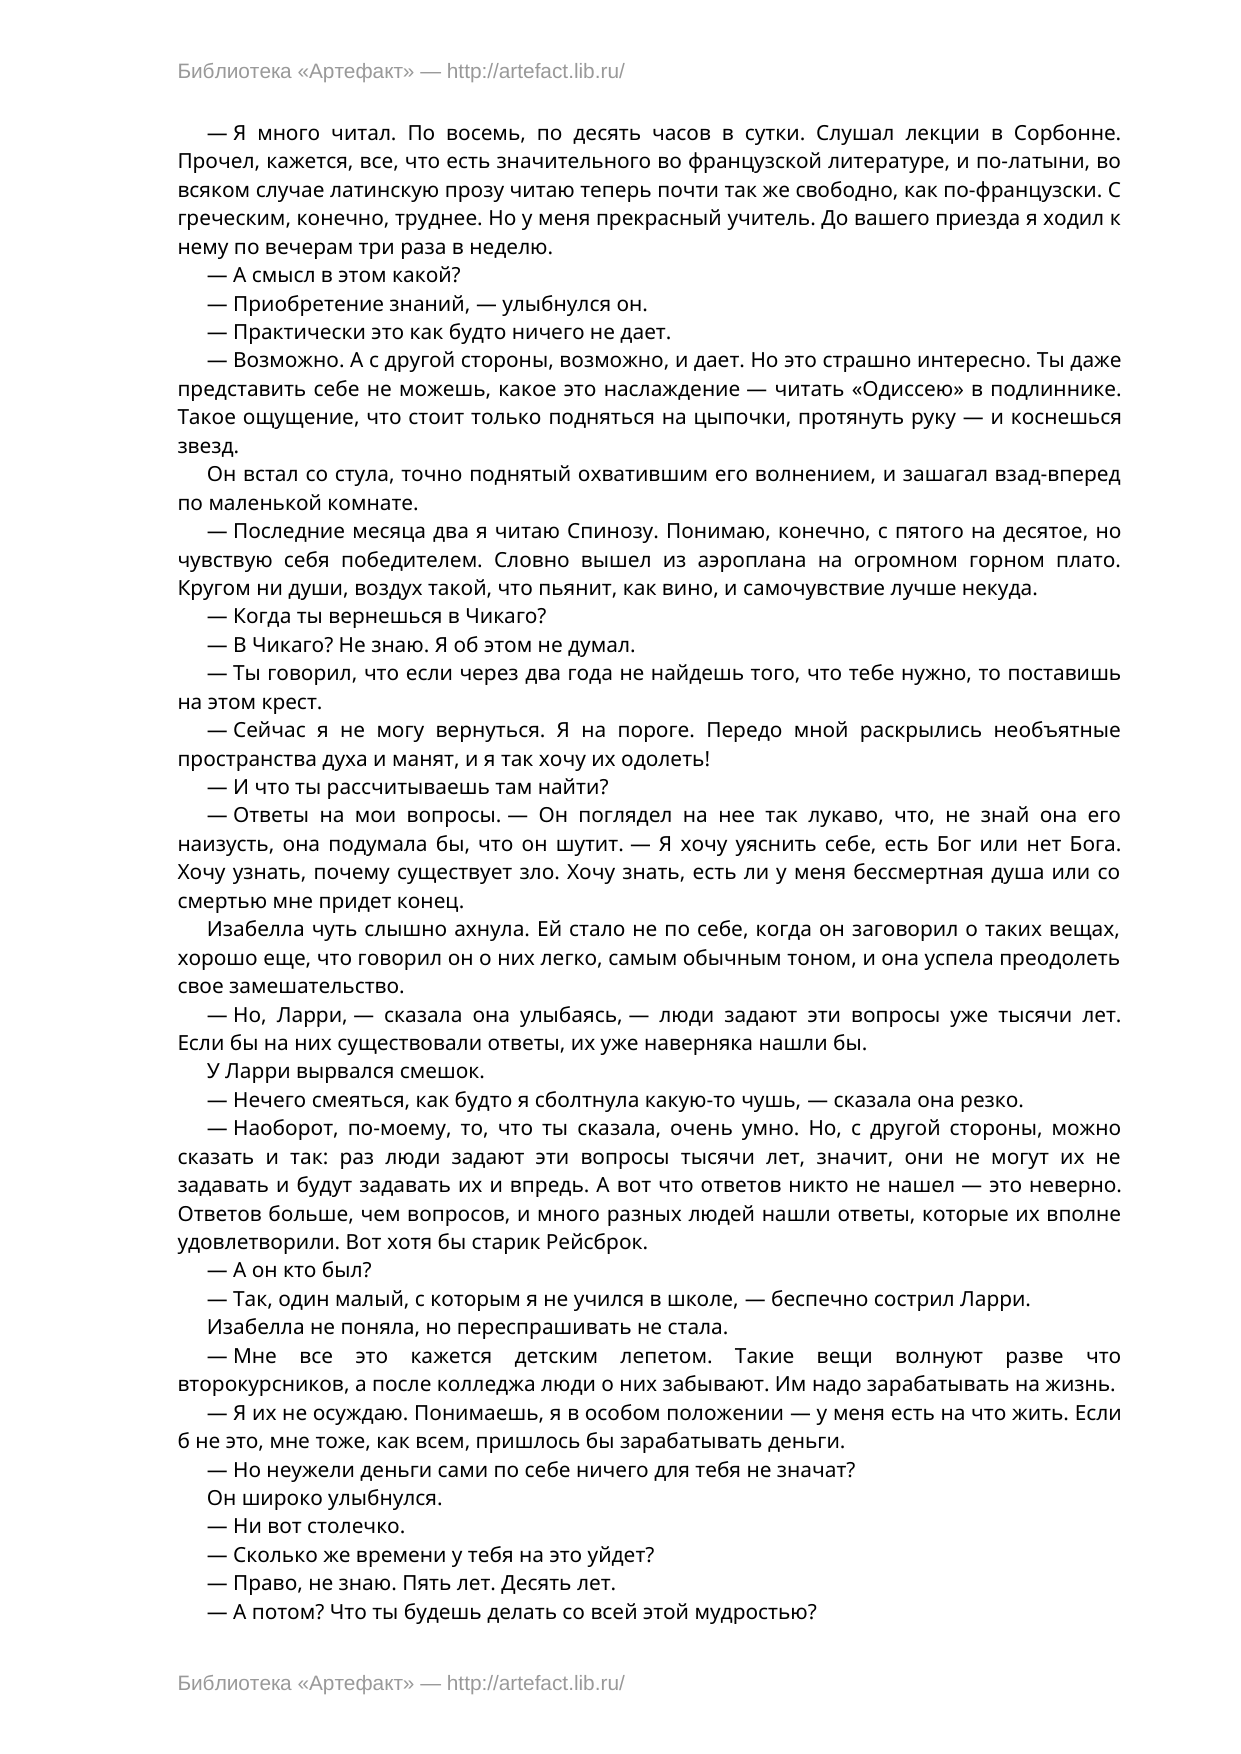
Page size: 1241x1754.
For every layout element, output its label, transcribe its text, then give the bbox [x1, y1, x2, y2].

text — Но неужели деньги сами по себе ничего для тебя не значат? [177, 1455, 1122, 1483]
text Изабелла не поняла, но переспрашивать не стала. [177, 1312, 1122, 1341]
text — Последние месяца два я читаю Спинозу. Понимаю, конечно, с пятого на десятое, но чувствую себя победителем. Словно вышел из аэроплана на огромном горном плато. Кругом ни души, воздух такой, что пьянит, как вино, и самочувствие лучше некуда. [177, 516, 1122, 602]
text — Практически это как будто ничего не дает. [177, 317, 1122, 346]
text — Я много читал. По восемь, по десять часов в сутки. Слушал лекции в Сорбонне. Прочел, кажется, все, что есть значительного во французской литературе, и по-латыни, во всяком случае латинскую прозу читаю теперь почти так же свободно, как по-французски. С греческим, конечно, труднее. Но у меня прекрасный учитель. До вашего приезда я ходил к нему по вечерам три раза в неделю. [177, 118, 1122, 260]
text — Право, не знаю. Пять лет. Десять лет. [177, 1568, 1122, 1597]
text — Когда ты вернешься в Чикаго? [177, 602, 1122, 630]
text Он встал со стула, точно поднятый охватившим его волнением, и зашагал взад-вперед по маленькой комнате. [177, 459, 1122, 516]
text — А он кто был? [177, 1256, 1122, 1284]
text Изабелла чуть слышно ахнула. Ей стало не по себе, когда он заговорил о таких вещах, хорошо еще, что говорил он о них легко, самым обычным тоном, и она успела преодолеть свое замешательство. [177, 914, 1122, 1000]
text — Мне все это кажется детским лепетом. Такие вещи волнуют разве что второкурсников, а после колледжа люди о них забывают. Им надо зарабатывать на жизнь. [177, 1341, 1122, 1398]
text — Так, один малый, с которым я не учился в школе, — беспечно сострил Ларри. [177, 1284, 1122, 1312]
text — Сейчас я не могу вернуться. Я на пороге. Передо мной раскрылись необъятные пространства духа и манят, и я так хочу их одолеть! [177, 715, 1122, 772]
text — В Чикаго? Не знаю. Я об этом не думал. [177, 630, 1122, 658]
text — Ни вот столечко. [177, 1512, 1122, 1540]
text — Сколько же времени у тебя на это уйдет? [177, 1540, 1122, 1568]
text — Но, Ларри, — сказала она улыбаясь, — люди задают эти вопросы уже тысячи лет. Если бы на них существовали ответы, их уже наверняка нашли бы. [177, 1000, 1122, 1057]
text — И что ты рассчитываешь там найти? [177, 772, 1122, 801]
text — А потом? Что ты будешь делать со всей этой мудростью? [177, 1597, 1122, 1625]
text — Я их не осуждаю. Понимаешь, я в особом положении — у меня есть на что жить. Если б не это, мне тоже, как всем, пришлось бы зарабатывать деньги. [177, 1398, 1122, 1455]
text Он широко улыбнулся. [177, 1483, 1122, 1512]
text — Возможно. А с другой стороны, возможно, и дает. Но это страшно интересно. Ты даже представить себе не можешь, какое это наслаждение — читать «Одиссею» в подлиннике. Такое ощущение, что стоит только подняться на цыпочки, протянуть руку — и коснешься звезд. [177, 346, 1122, 459]
text — Ответы на мои вопросы. — Он поглядел на нее так лукаво, что, не знай она его наизусть, она подумала бы, что он шутит. — Я хочу уяснить себе, есть Бог или нет Бога. Хочу узнать, почему существует зло. Хочу знать, есть ли у меня бессмертная душа или со смертью мне придет конец. [177, 801, 1122, 914]
text — Ты говорил, что если через два года не найдешь того, что тебе нужно, то поставишь на этом крест. [177, 658, 1122, 715]
text — Приобретение знаний, — улыбнулся он. [177, 289, 1122, 317]
text — Наоборот, по-моему, то, что ты сказала, очень умно. Но, с другой стороны, можно сказать и так: раз люди задают эти вопросы тысячи лет, значит, они не могут их не задавать и будут задавать их и впредь. А вот что ответов никто не нашел — это неверно. Ответов больше, чем вопросов, и много разных людей нашли ответы, которые их вполне удовлетворили. Вот хотя бы старик Рейсброк. [177, 1113, 1122, 1256]
text У Ларри вырвался смешок. [177, 1057, 1122, 1085]
text — Нечего смеяться, как будто я сболтнула какую-то чушь, — сказала она резко. [177, 1085, 1122, 1113]
text — А смысл в этом какой? [177, 260, 1122, 289]
